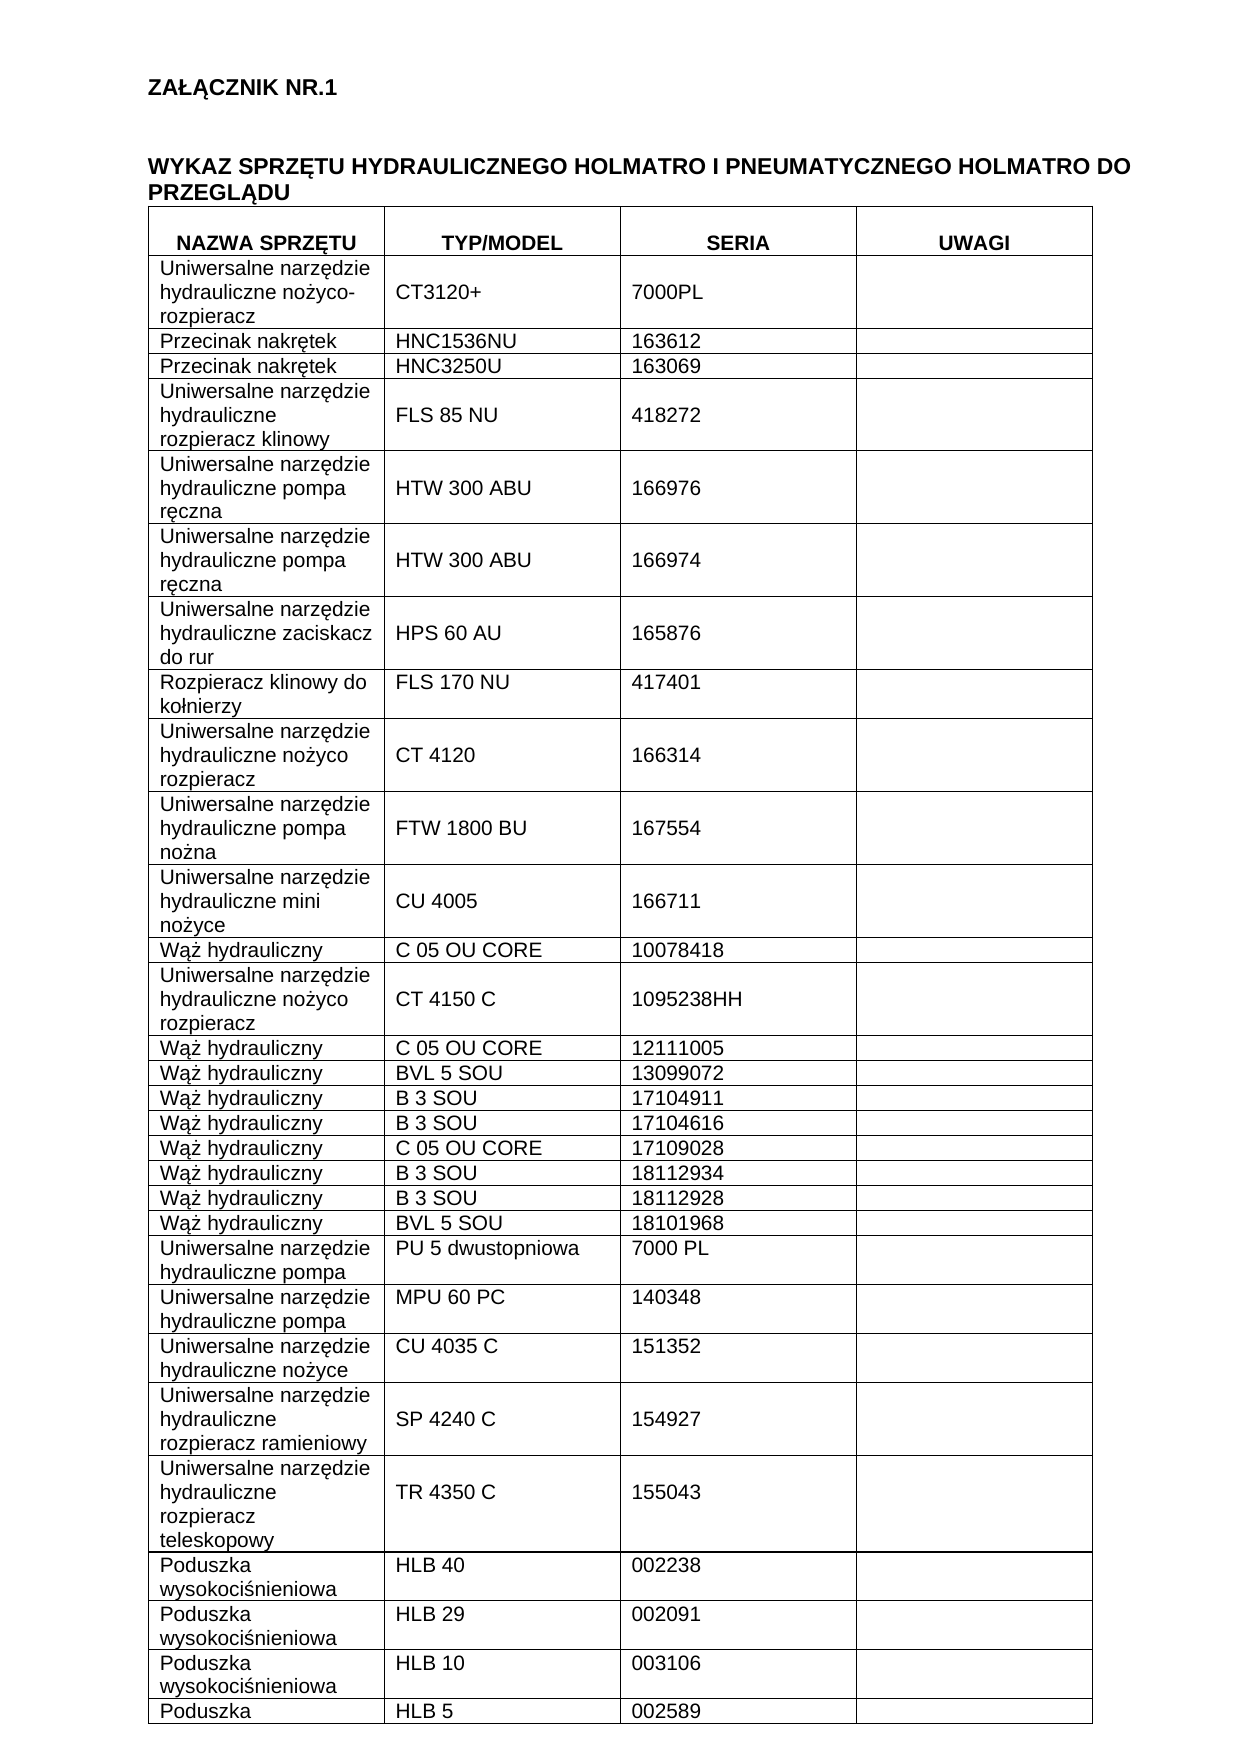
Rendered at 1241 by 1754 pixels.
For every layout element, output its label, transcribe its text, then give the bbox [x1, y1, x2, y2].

table_cell [857, 1456, 1092, 1551]
table_cell Uniwersalne narzędzie hydrauliczne rozpieracz teleskopowy [149, 1456, 384, 1551]
table_cell 12111005 [621, 1036, 856, 1060]
table_cell HLB 40 [385, 1553, 620, 1600]
table_cell 167554 [621, 792, 856, 864]
table_header UWAGI [857, 207, 1092, 254]
table_cell BVL 5 SOU [385, 1211, 620, 1235]
table_cell [857, 524, 1092, 596]
table_cell 1095238HH [621, 963, 856, 1035]
table_cell 17104911 [621, 1086, 856, 1110]
table_cell SP 4240 C [385, 1383, 620, 1454]
table_cell [857, 1699, 1092, 1723]
table_cell Wąż hydrauliczny [149, 1061, 384, 1085]
table_cell HNC1536NU [385, 329, 620, 352]
table_cell [857, 1036, 1092, 1060]
table_cell Uniwersalne narzędzie hydrauliczne pompa ręczna [149, 451, 384, 523]
table_cell CT 4120 [385, 719, 620, 791]
table_cell 002091 [621, 1601, 856, 1649]
table_cell Uniwersalne narzędzie hydrauliczne pompa ręczna [149, 524, 384, 596]
table_cell [857, 1553, 1092, 1600]
table_cell Wąż hydrauliczny [149, 1111, 384, 1135]
table_cell TR 4350 C [385, 1456, 620, 1551]
table_cell 166974 [621, 524, 856, 596]
table_header SERIA [621, 207, 856, 254]
table_cell BVL 5 SOU [385, 1061, 620, 1085]
table_cell 7000PL [621, 256, 856, 327]
table_cell 18112934 [621, 1161, 856, 1185]
table_cell [857, 1161, 1092, 1185]
table_cell HNC3250U [385, 354, 620, 377]
table_cell HPS 60 AU [385, 597, 620, 669]
table_cell FTW 1800 BU [385, 792, 620, 864]
table_cell C 05 OU CORE [385, 1036, 620, 1060]
table_cell 163612 [621, 329, 856, 352]
table_cell [857, 256, 1092, 327]
table_cell B 3 SOU [385, 1086, 620, 1110]
table_cell [857, 379, 1092, 450]
table_cell HLB 5 [385, 1699, 620, 1723]
table_cell [857, 670, 1092, 718]
table_cell Uniwersalne narzędzie hydrauliczne pompa [149, 1285, 384, 1333]
table_cell CT3120+ [385, 256, 620, 327]
table_cell Przecinak nakrętek [149, 354, 384, 377]
table_cell [857, 1334, 1092, 1382]
table_cell 165876 [621, 597, 856, 669]
table_cell 166976 [621, 451, 856, 523]
table_cell 17109028 [621, 1136, 856, 1160]
table_cell Uniwersalne narzędzie hydrauliczne nożyco rozpieracz [149, 963, 384, 1035]
table_cell [857, 963, 1092, 1035]
table_cell [857, 1601, 1092, 1649]
table_cell Przecinak nakrętek [149, 329, 384, 352]
table_cell 155043 [621, 1456, 856, 1551]
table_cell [149, 1699, 384, 1723]
table_cell B 3 SOU [385, 1111, 620, 1135]
table_cell [857, 938, 1092, 962]
table_header TYP/MODEL [385, 207, 620, 254]
table_cell B 3 SOU [385, 1161, 620, 1185]
table_cell [857, 329, 1092, 352]
table_cell HLB 29 [385, 1601, 620, 1649]
table_cell 13099072 [621, 1061, 856, 1085]
table_cell [857, 1650, 1092, 1698]
table_cell Uniwersalne narzędzie hydrauliczne nożyco rozpieracz [149, 719, 384, 791]
table_cell 10078418 [621, 938, 856, 962]
table_cell [857, 1236, 1092, 1284]
table_cell 154927 [621, 1383, 856, 1454]
table_cell [857, 451, 1092, 523]
table_cell B 3 SOU [385, 1186, 620, 1210]
table_cell Wąż hydrauliczny [149, 1186, 384, 1210]
table_cell Uniwersalne narzędzie hydrauliczne rozpieracz ramieniowy [149, 1383, 384, 1454]
table_cell Uniwersalne narzędzie hydrauliczne rozpieracz klinowy [149, 379, 384, 450]
table_cell CU 4005 [385, 865, 620, 937]
table_cell Rozpieracz klinowy do kołnierzy [149, 670, 384, 718]
table_cell 163069 [621, 354, 856, 377]
table_cell Wąż hydrauliczny [149, 1036, 384, 1060]
table_cell Uniwersalne narzędzie hydrauliczne mini nożyce [149, 865, 384, 937]
table_cell C 05 OU CORE [385, 938, 620, 962]
table_cell [857, 1285, 1092, 1333]
table_cell Wąż hydrauliczny [149, 1211, 384, 1235]
table_cell 418272 [621, 379, 856, 450]
table_cell Uniwersalne narzędzie hydrauliczne pompa [149, 1236, 384, 1284]
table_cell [149, 1650, 384, 1698]
table_cell Uniwersalne narzędzie hydrauliczne nożyco-rozpieracz [149, 256, 384, 327]
table_cell 166314 [621, 719, 856, 791]
table_cell [857, 719, 1092, 791]
table_cell FLS 170 NU [385, 670, 620, 718]
table_cell 17104616 [621, 1111, 856, 1135]
table_cell Wąż hydrauliczny [149, 1086, 384, 1110]
table_cell Uniwersalne narzędzie hydrauliczne zaciskacz do rur [149, 597, 384, 669]
table_cell [857, 1211, 1092, 1235]
table_cell CT 4150 C [385, 963, 620, 1035]
table_cell 002238 [621, 1553, 856, 1600]
table_cell Uniwersalne narzędzie hydrauliczne pompa nożna [149, 792, 384, 864]
table_cell [857, 1086, 1092, 1110]
table_cell [857, 1383, 1092, 1454]
table_cell 003106 [621, 1650, 856, 1698]
table_header NAZWA SPRZĘTU [149, 207, 384, 254]
table_cell 151352 [621, 1334, 856, 1382]
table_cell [149, 1601, 384, 1649]
table_cell Wąż hydrauliczny [149, 1161, 384, 1185]
table_cell FLS 85 NU [385, 379, 620, 450]
table_cell C 05 OU CORE [385, 1136, 620, 1160]
table_cell [857, 1061, 1092, 1085]
table_cell CU 4035 C [385, 1334, 620, 1382]
table_cell [857, 597, 1092, 669]
text WYKAZ SPRZĘTU HYDRAULICZNEGO HOLMATRO I PNEUMATYCZNEGO HOLMATRO DO PRZEGLĄDU [148, 153, 1215, 206]
table_cell Wąż hydrauliczny [149, 938, 384, 962]
table_cell Uniwersalne narzędzie hydrauliczne nożyce [149, 1334, 384, 1382]
table_cell HLB 10 [385, 1650, 620, 1698]
table_cell PU 5 dwustopniowa [385, 1236, 620, 1284]
table_cell 7000 PL [621, 1236, 856, 1284]
text ZAŁĄCZNIK NR.1 [148, 74, 1215, 100]
table_cell 166711 [621, 865, 856, 937]
table_cell 18101968 [621, 1211, 856, 1235]
table_cell Wąż hydrauliczny [149, 1136, 384, 1160]
table_cell Poduszka wysokociśnieniowa [149, 1553, 384, 1600]
table_cell [857, 865, 1092, 937]
table_cell [857, 1136, 1092, 1160]
table_cell 18112928 [621, 1186, 856, 1210]
table_cell [857, 1186, 1092, 1210]
table_cell [857, 354, 1092, 377]
table_cell 002589 [621, 1699, 856, 1723]
table_cell HTW 300 ABU [385, 524, 620, 596]
table_cell HTW 300 ABU [385, 451, 620, 523]
table_cell 140348 [621, 1285, 856, 1333]
table_cell [857, 1111, 1092, 1135]
table_cell [857, 792, 1092, 864]
table_cell 417401 [621, 670, 856, 718]
table_cell MPU 60 PC [385, 1285, 620, 1333]
